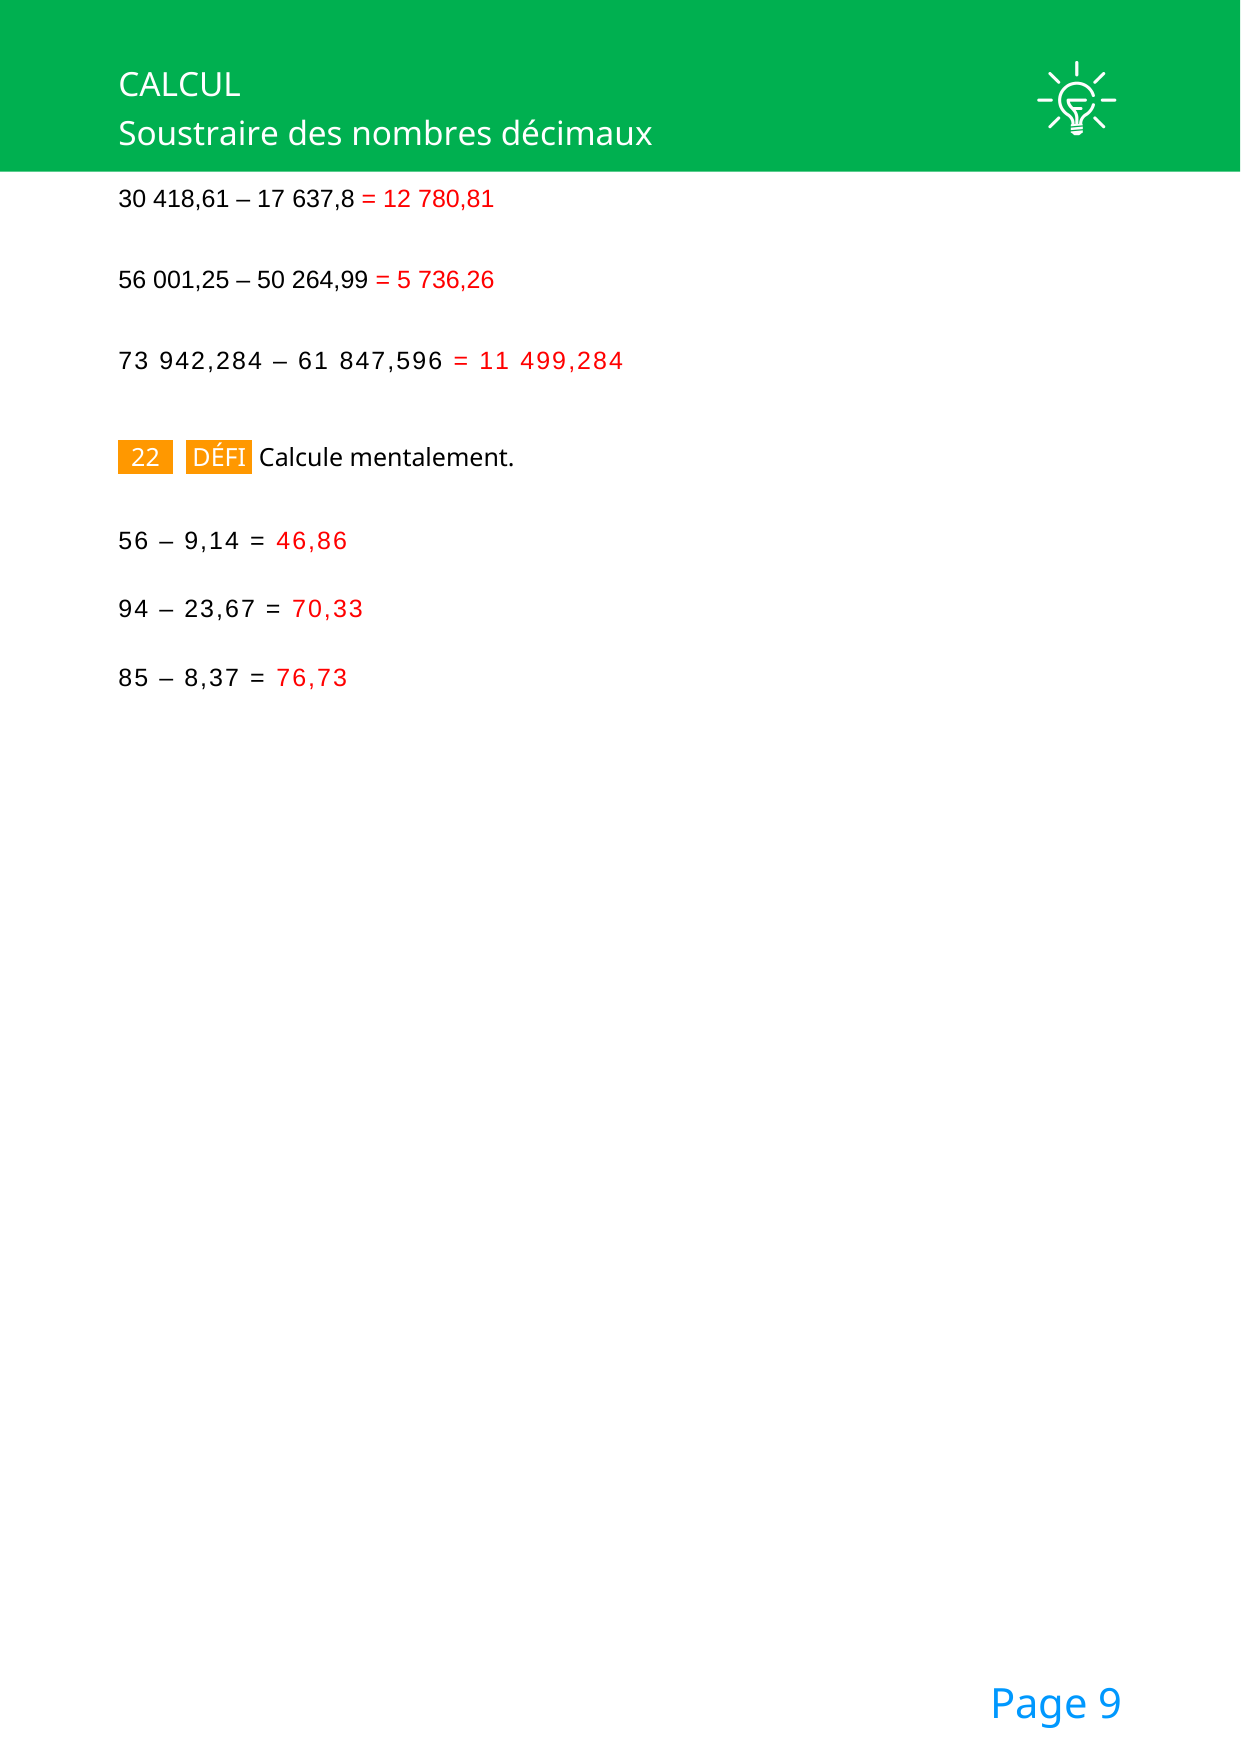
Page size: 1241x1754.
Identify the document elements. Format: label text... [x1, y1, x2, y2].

text 56 – 9,14 = 46,86 [118, 526, 1122, 555]
text 22 DÉFI Calcule mentalement. [118, 439, 1122, 474]
picture [1034, 61, 1123, 138]
text 94 – 23,67 = 70,33 [118, 594, 1122, 623]
text 56 001,25 – 50 264,99 = 5 736,26 [118, 265, 1122, 294]
text 85 – 8,37 = 76,73 [118, 663, 1122, 691]
text 30 418,61 – 17 637,8 = 12 780,81 [118, 184, 1122, 213]
text 73 942,284 – 61 847,596 = 11 499,284 [118, 346, 1122, 375]
